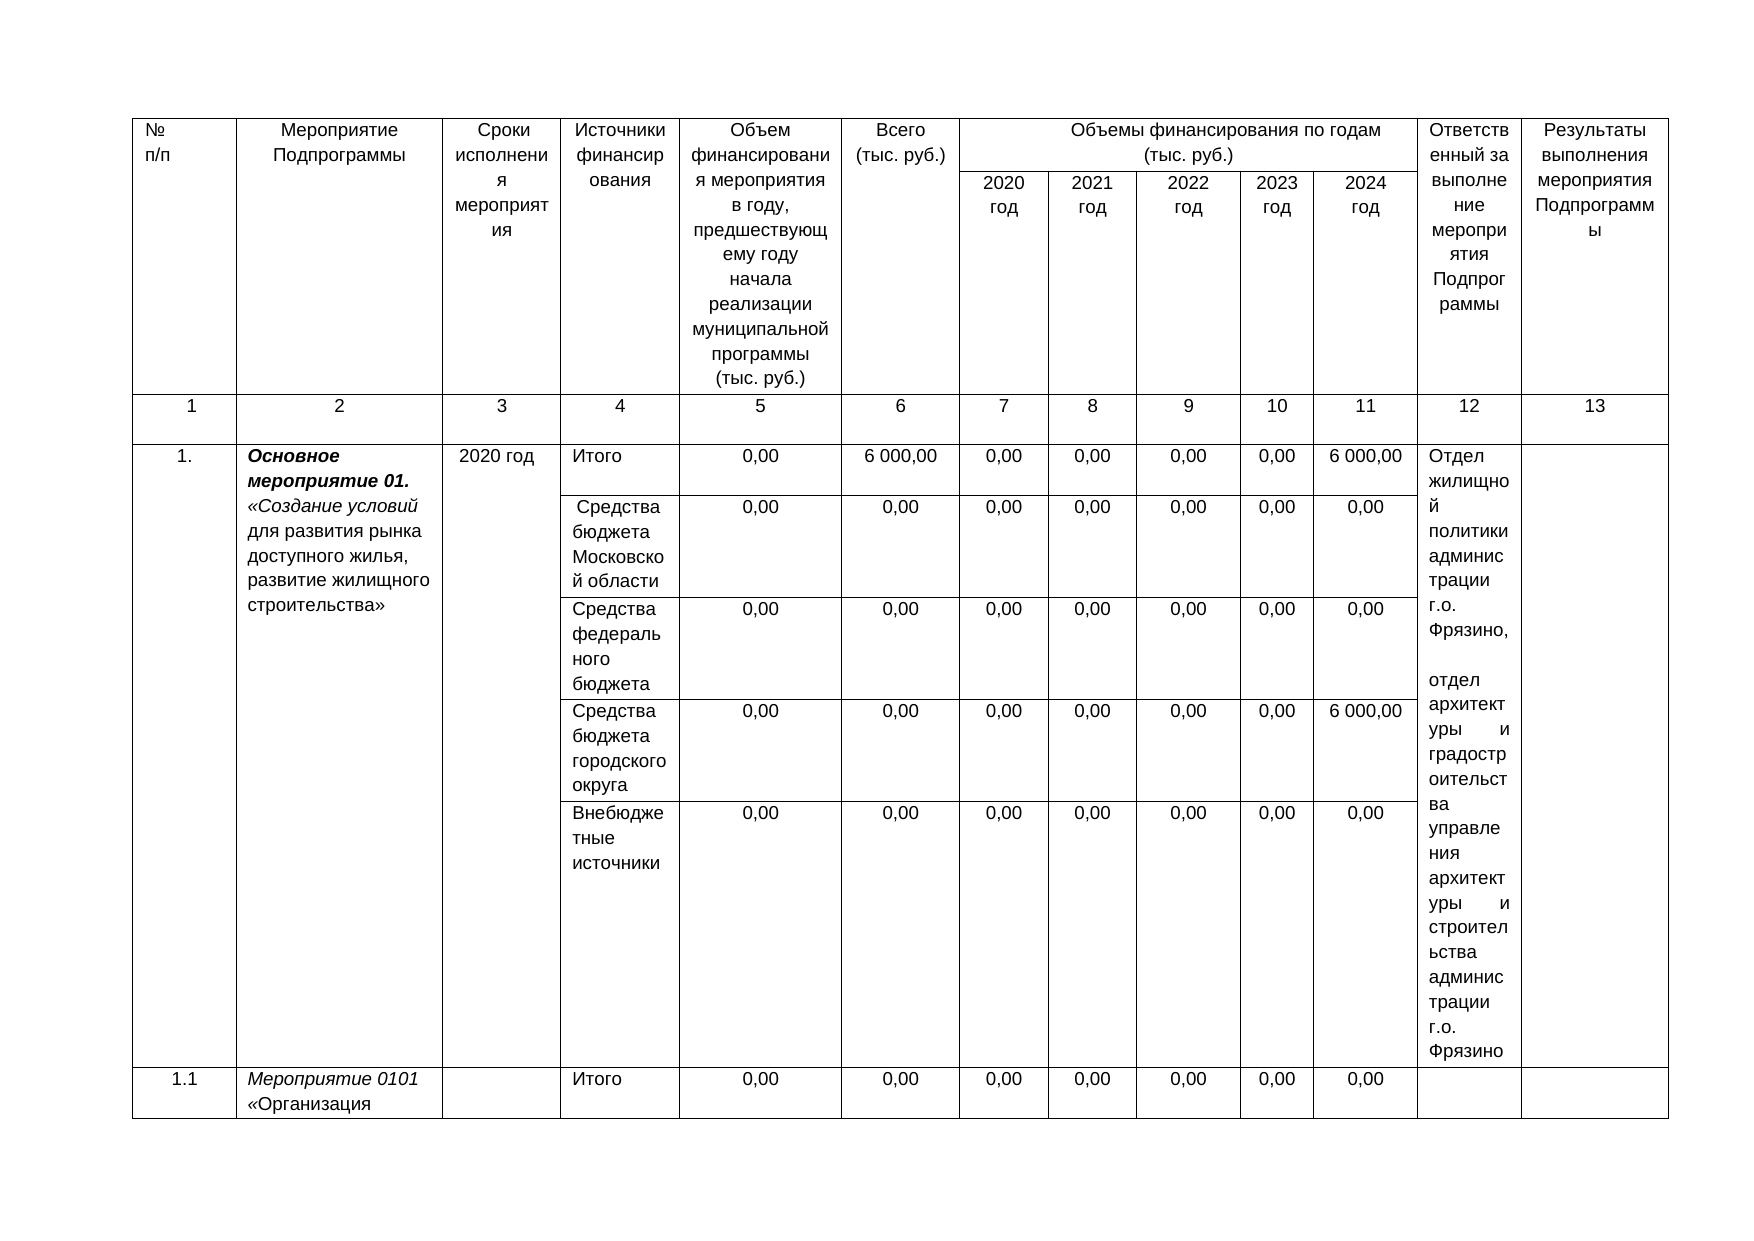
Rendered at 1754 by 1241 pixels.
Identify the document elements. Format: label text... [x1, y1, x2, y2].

table_cell 0,00 [1049, 445, 1136, 495]
table_cell Основное мероприятие 01. «Создание условий для развития рынка доступного жилья, развитие жилищного строительства» [237, 445, 442, 1067]
table_header № п/п [133, 119, 236, 394]
table_cell 6 000,00 [842, 445, 959, 495]
table_cell 0,00 [960, 445, 1048, 495]
table_cell 10 [1241, 395, 1313, 444]
table_cell 0,00 [1137, 598, 1240, 699]
table_cell 2021 год [1049, 172, 1136, 394]
table_cell 0,00 [1049, 700, 1136, 801]
table_cell Средства федерального бюджета [561, 598, 679, 699]
table_cell [443, 1068, 560, 1117]
table_cell 2020 год [443, 445, 560, 1067]
table_cell 0,00 [960, 700, 1048, 801]
table_header Сроки исполнения мероприятия [443, 119, 560, 394]
table_cell 0,00 [842, 598, 959, 699]
table_cell 0,00 [1241, 700, 1313, 801]
table_cell 11 [1314, 395, 1417, 444]
table_cell 0,00 [960, 1068, 1048, 1117]
table_cell 0,00 [1314, 496, 1417, 597]
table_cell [237, 1068, 442, 1117]
table_cell 0,00 [960, 802, 1048, 1067]
table_header Мероприятие Подпрограммы [237, 119, 442, 394]
table_header Объем финансирования мероприятия в году, предшествующему году начала реализации муниципальной программы (тыс. руб.) [680, 119, 841, 394]
table_cell 0,00 [960, 598, 1048, 699]
table_cell 0,00 [842, 1068, 959, 1117]
table_cell 0,00 [842, 802, 959, 1067]
table_cell 0,00 [680, 496, 841, 597]
table_cell 0,00 [1049, 802, 1136, 1067]
table_cell 2022 год [1137, 172, 1240, 394]
table_cell 0,00 [680, 1068, 841, 1117]
table_cell 13 [1522, 395, 1668, 444]
table_cell 0,00 [1137, 445, 1240, 495]
table_cell [1522, 445, 1668, 1067]
table_cell 0,00 [680, 445, 841, 495]
table_cell 0,00 [842, 496, 959, 597]
table_header Объемы финансирования по годам (тыс. руб.) [960, 119, 1417, 171]
table_cell 0,00 [1314, 802, 1417, 1067]
table_cell 7 [960, 395, 1048, 444]
table_cell 5 [680, 395, 841, 444]
table_cell 0,00 [1137, 496, 1240, 597]
table_cell 0,00 [1241, 496, 1313, 597]
table_cell 12 [1418, 395, 1521, 444]
table_cell 0,00 [680, 802, 841, 1067]
table_cell 1.1 [133, 1068, 236, 1117]
table_cell 0,00 [1049, 1068, 1136, 1117]
table_cell Средства бюджета городского округа [561, 700, 679, 801]
table_cell 0,00 [1314, 1068, 1417, 1117]
table_cell 6 000,00 [1314, 445, 1417, 495]
table_header Результаты выполнения мероприятия Подпрограммы [1522, 119, 1668, 394]
table_cell 0,00 [1241, 598, 1313, 699]
table_cell 1. [133, 445, 236, 1067]
table_cell 0,00 [1241, 1068, 1313, 1117]
table_cell Средства бюджета Московской области [561, 496, 679, 597]
table_cell 6 000,00 [1314, 700, 1417, 801]
table_cell 0,00 [1049, 598, 1136, 699]
table_cell Отдел жилищной политики администрации г.о. Фрязино, отдел архитектуры и градостроительства управления архитектуры и строительства администрации г.о. Фрязино [1418, 445, 1521, 1067]
table_cell Внебюджетные источники [561, 802, 679, 1067]
table_cell 0,00 [1137, 802, 1240, 1067]
table_cell 4 [561, 395, 679, 444]
table_cell Итого [561, 1068, 679, 1117]
table_cell 0,00 [1241, 802, 1313, 1067]
table_cell 2020 год [960, 172, 1048, 394]
table_cell 3 [443, 395, 560, 444]
table_cell 0,00 [1137, 1068, 1240, 1117]
table_header Источники финансирования [561, 119, 679, 394]
table_cell 8 [1049, 395, 1136, 444]
table_cell 6 [842, 395, 959, 444]
table_cell 0,00 [680, 598, 841, 699]
table_cell 0,00 [960, 496, 1048, 597]
table_cell 0,00 [1049, 496, 1136, 597]
table_cell Итого [561, 445, 679, 495]
table_cell [1418, 1068, 1521, 1117]
table_header Всего (тыс. руб.) [842, 119, 959, 394]
table_cell 2024 год [1314, 172, 1417, 394]
table_cell 0,00 [1137, 700, 1240, 801]
table_cell 0,00 [842, 700, 959, 801]
table_cell 0,00 [1241, 445, 1313, 495]
table_cell 0,00 [680, 700, 841, 801]
table_cell 1 [133, 395, 236, 444]
table_cell 9 [1137, 395, 1240, 444]
table_cell 2023 год [1241, 172, 1313, 394]
table_cell 2 [237, 395, 442, 444]
table_header Ответственный за выполнение мероприятия Подпрограммы [1418, 119, 1521, 394]
table_cell 0,00 [1314, 598, 1417, 699]
table_cell [1522, 1068, 1668, 1117]
